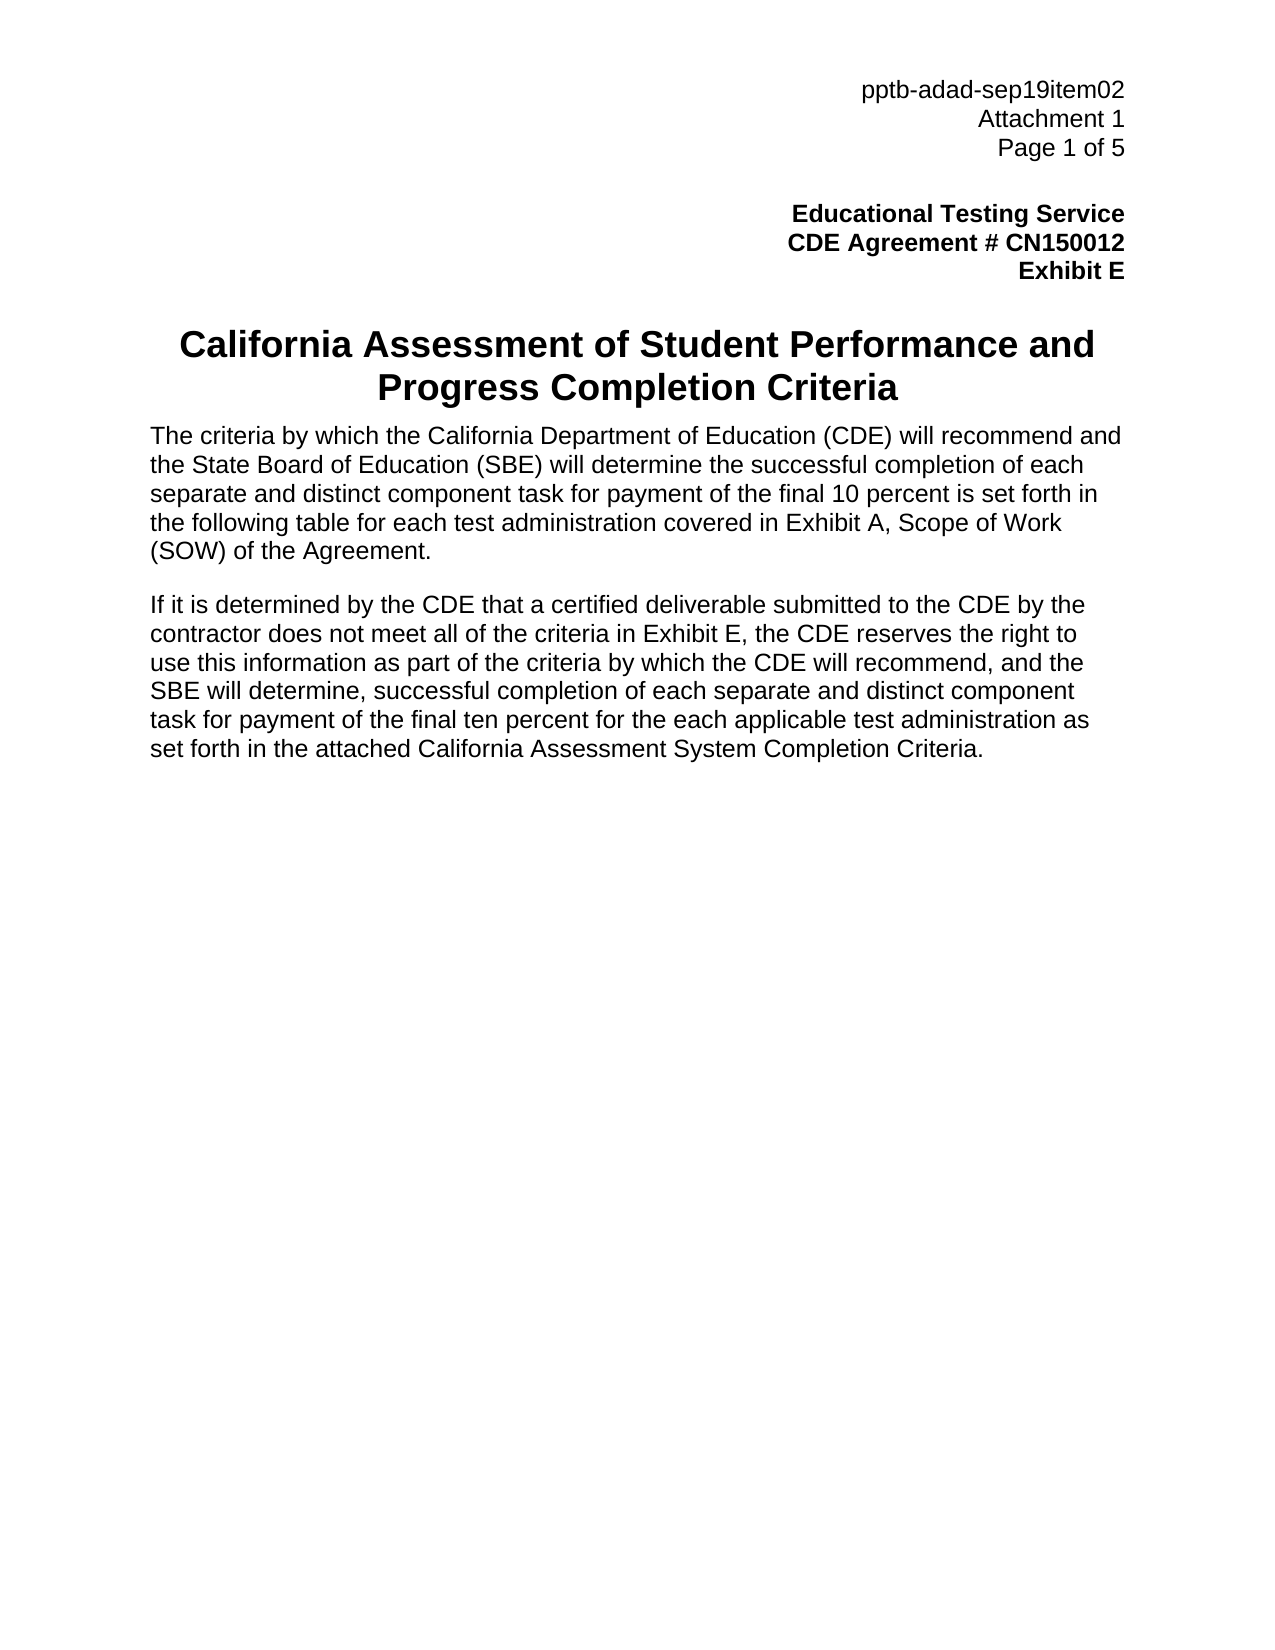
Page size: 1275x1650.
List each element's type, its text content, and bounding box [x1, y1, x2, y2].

text If it is determined by the CDE that a certified deliverable submitted to the CDE by the contractor does not meet all of the criteria in Exhibit E, the CDE reserves the right to use this information as part of the criteria by which the CDE will recommend, and the SBE will determine, successful completion of each separate and distinct component task for payment of the final ten percent for the each applicable test administration as set forth in the attached California Assessment System Completion Criteria. [150, 590, 1125, 762]
text Educational Testing Service [150, 199, 1125, 227]
text Exhibit E [619, 256, 1125, 285]
text The criteria by which the California Department of Education (CDE) will recommend and the State Board of Education (SBE) will determine the successful completion of each separate and distinct component task for payment of the final 10 percent is set forth in the following table for each test administration covered in Exhibit A, Scope of Work (SOW) of the Agreement. [150, 421, 1125, 565]
subtitle California Assessment of Student Performance and Progress Completion Criteria [150, 322, 1125, 409]
text CDE Agreement # CN150012 [619, 227, 1125, 256]
